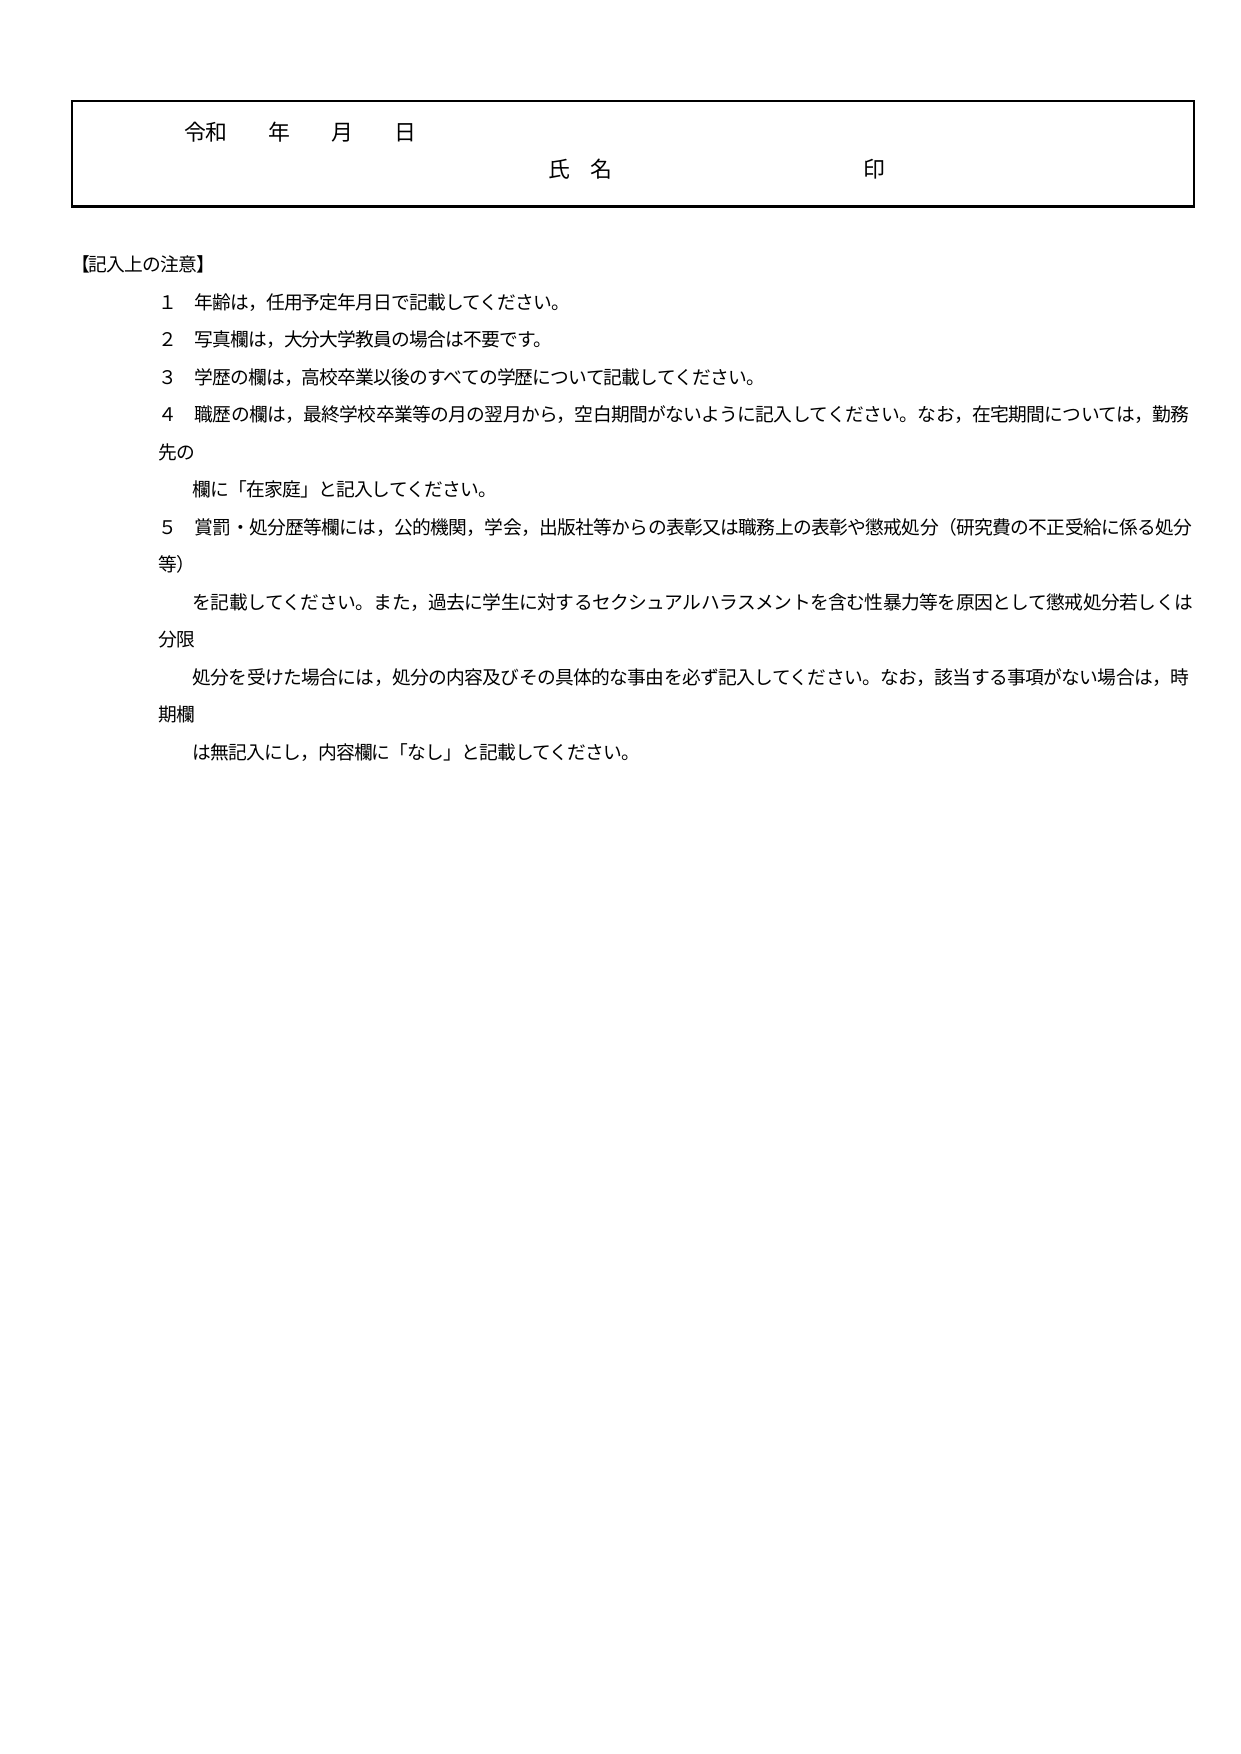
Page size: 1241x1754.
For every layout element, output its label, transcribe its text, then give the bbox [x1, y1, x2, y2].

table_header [73, 102, 1193, 205]
text ３ 学歴の欄は，高校卒業以後のすべての学歴について記載してください。 [158, 357, 1193, 395]
text 欄に「在家庭」と記入してください。 [158, 470, 1193, 507]
text 【記入上の注意】 [71, 245, 1193, 282]
text ５ 賞罰・処分歴等欄には，公的機関，学会，出版社等からの表彰又は職務上の表彰や懲戒処分（研究費の不正受給に係る処分等） [158, 507, 1193, 582]
text ４ 職歴の欄は，最終学校卒業等の月の翌月から，空白期間がないように記入してください。なお，在宅期間については，勤務先の [158, 395, 1193, 470]
text を記載してください。また，過去に学生に対するセクシュアルハラスメントを含む性暴力等を原因として懲戒処分若しくは分限 [158, 582, 1193, 657]
text 処分を受けた場合には，処分の内容及びその具体的な事由を必ず記入してください。なお，該当する事項がない場合は，時期欄 [158, 657, 1193, 732]
text は無記入にし，内容欄に「なし」と記載してください。 [158, 732, 1193, 770]
text １ 年齢は，任用予定年月日で記載してください。 [158, 282, 1193, 320]
text ２ 写真欄は，大分大学教員の場合は不要です。 [158, 320, 1193, 357]
